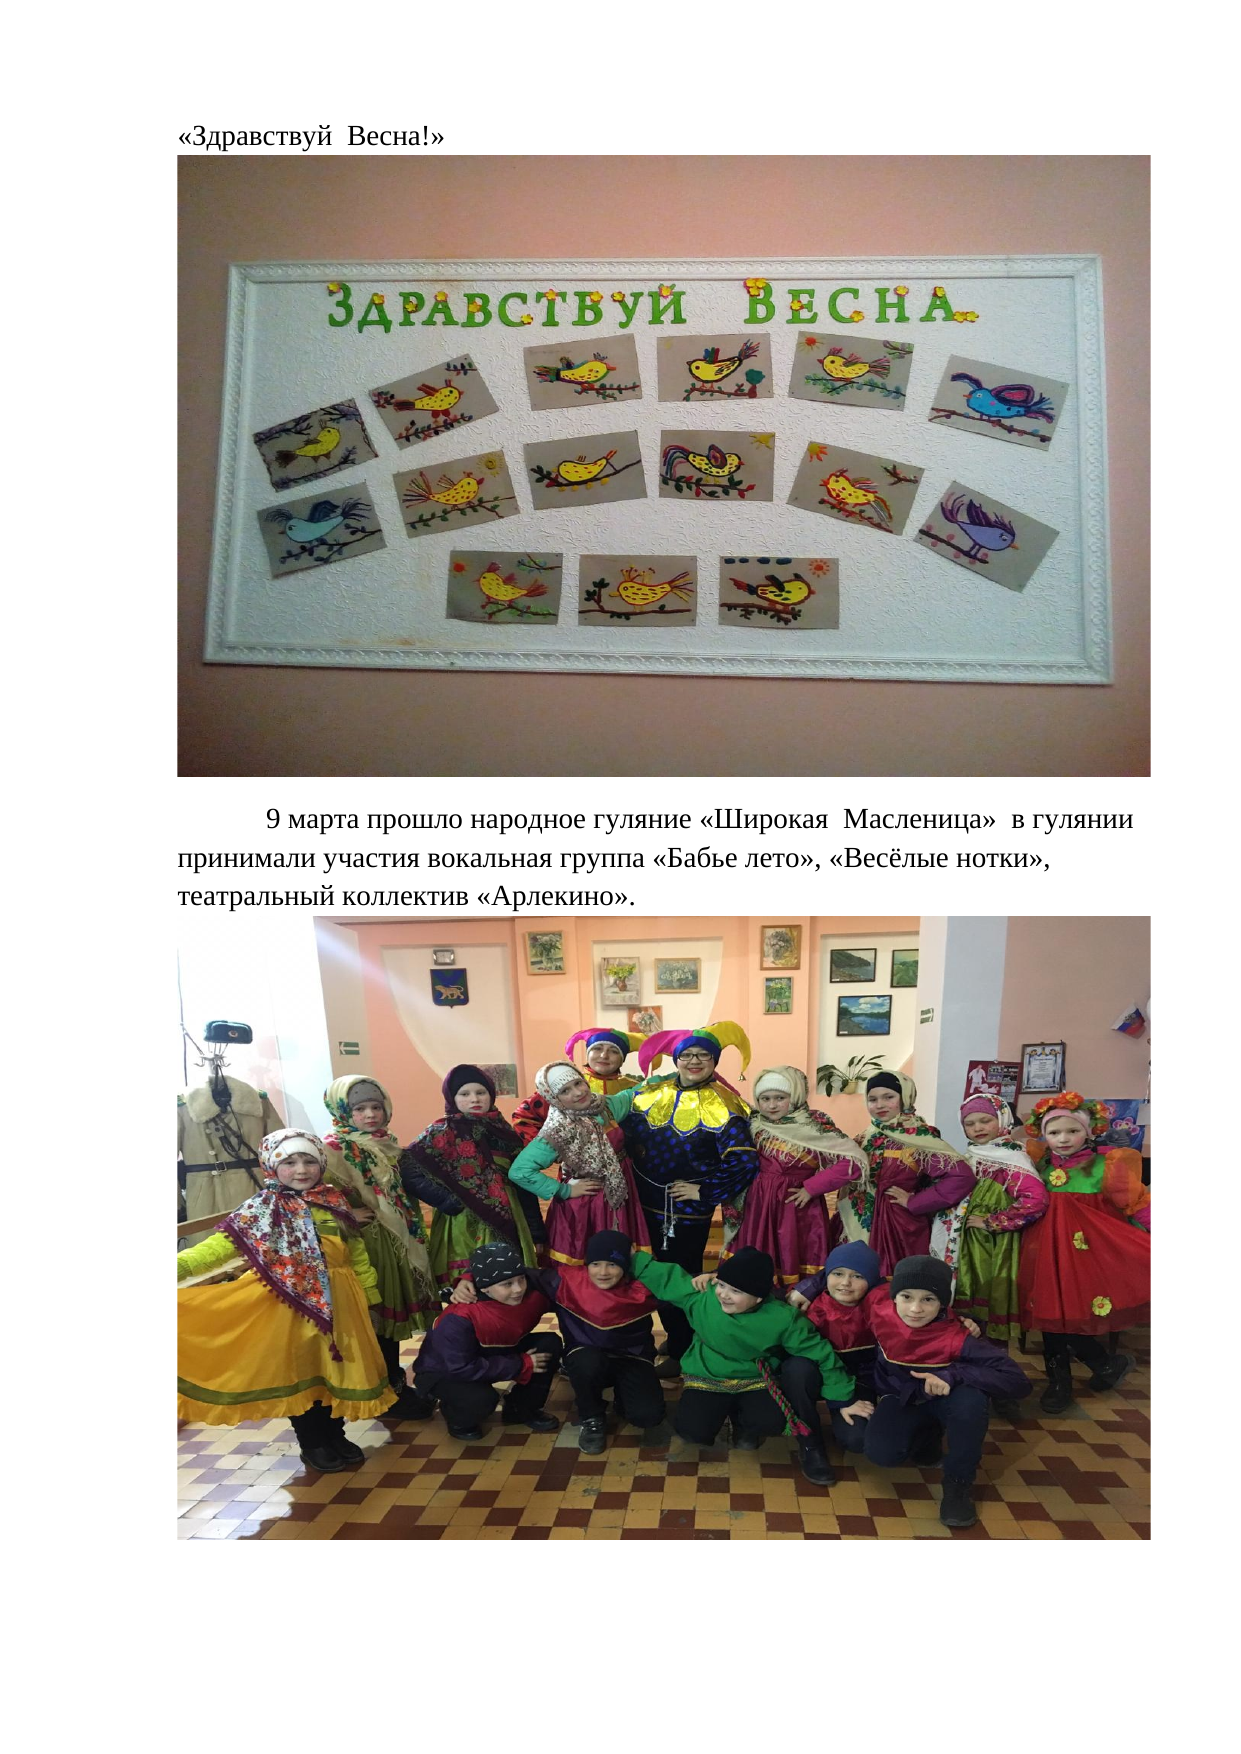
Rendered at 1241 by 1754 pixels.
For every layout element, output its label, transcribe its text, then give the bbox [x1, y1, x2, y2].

picture [177, 916, 1151, 1540]
picture [177, 155, 1151, 777]
